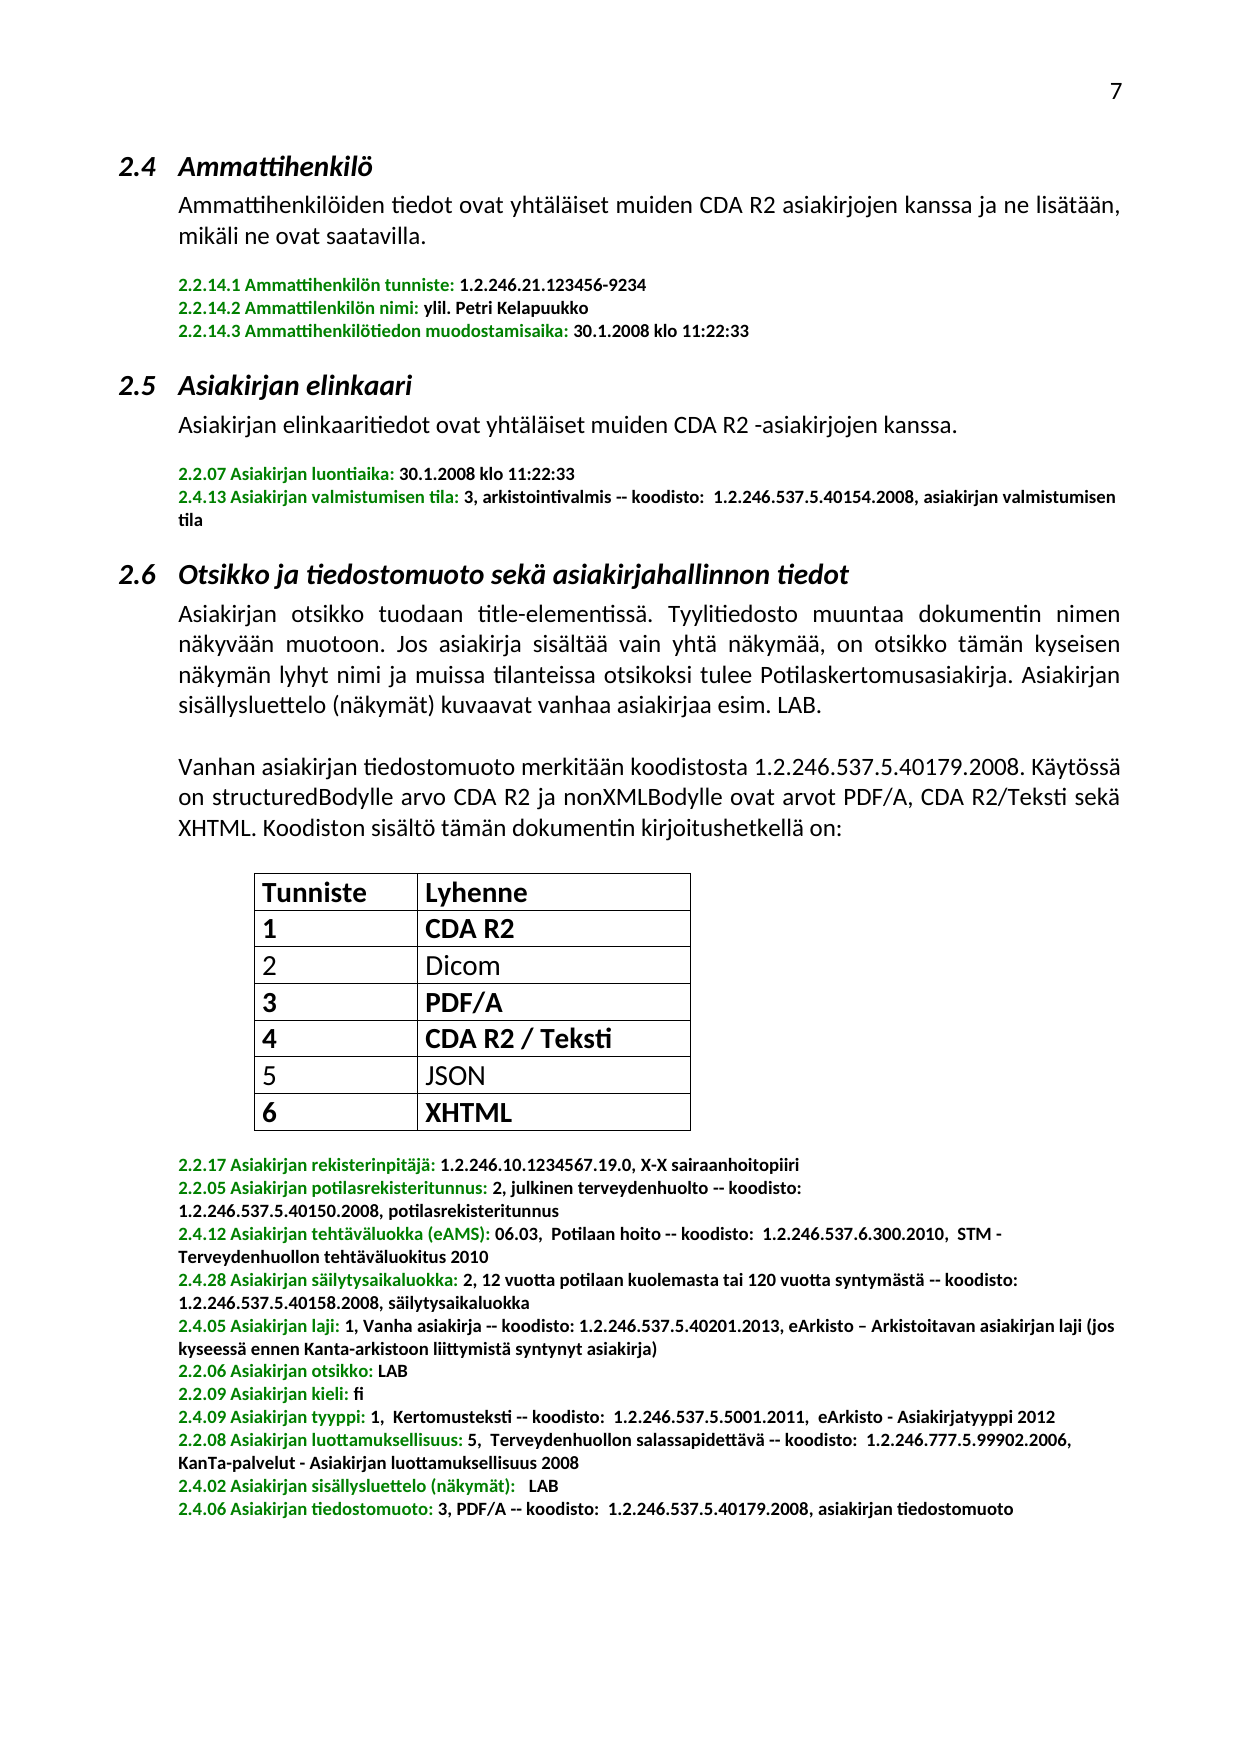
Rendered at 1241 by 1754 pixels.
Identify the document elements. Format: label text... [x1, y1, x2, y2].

table_cell JSON [418, 1057, 690, 1093]
text Asiakirjan otsikko tuodaan title-elementissä. Tyylitiedosto muuntaa dokumentin nimen näkyvään muotoon. Jos asiakirja sisältää vain yhtä näkymää, on otsikko tämän kyseisen näkymän lyhyt nimi ja muissa tilanteissa otsikoksi tulee Potilaskertomusasiakirja. Asiakirjan sisällysluettelo (näkymät) kuvaavat vanhaa asiakirjaa esim. LAB. [178, 598, 1122, 720]
subtitle Asiakirjan elinkaari [118, 367, 1122, 403]
table_cell Dicom [418, 947, 690, 983]
table_cell 3 [255, 984, 417, 1019]
table_cell CDA R2 / Teksti [418, 1021, 690, 1056]
text Vanhan asiakirjan tiedostomuoto merkitään koodistosta 1.2.246.537.5.40179.2008. Käytössä on structuredBodylle arvo CDA R2 ja nonXMLBodylle ovat arvot PDF/A, CDA R2/Teksti sekä XHTML. Koodiston sisältö tämän dokumentin kirjoitushetkellä on: [178, 751, 1122, 842]
table_cell 5 [255, 1057, 417, 1093]
table_cell 6 [255, 1094, 417, 1129]
text Ammattihenkilöiden tiedot ovat yhtäläiset muiden CDA R2 asiakirjojen kanssa ja ne lisätään, mikäli ne ovat saatavilla. [178, 189, 1122, 251]
table_cell XHTML [418, 1094, 690, 1129]
table_cell 2 [255, 947, 417, 983]
table_cell 1 [255, 911, 417, 946]
text 2.2.17 Asiakirjan rekisterinpitäjä: 1.2.246.10.1234567.19.0, X-X sairaanhoitopiiri 2.2.05 Asiakirjan potilasrekisteritunnus: 2, julkinen terveydenhuolto -- koodisto: 1.2.246.537.5.40150.2008, potilasrekisteritunnus 2.4.12 Asiakirjan tehtäväluokka (eAMS): 06.03, Potilaan hoito -- koodisto: 1.2.246.537.6.300.2010, STM - Terveydenhuollon tehtäväluokitus 2010 2.4.28 Asiakirjan säilytysaikaluokka: 2, 12 vuotta potilaan kuolemasta tai 120 vuotta syntymästä -- koodisto: 1.2.246.537.5.40158.2008, säilytysaikaluokka 2.4.05 Asiakirjan laji: 1, Vanha asiakirja -- koodisto: 1.2.246.537.5.40201.2013, eArkisto – Arkistoitavan asiakirjan laji (jos kyseessä ennen Kanta-arkistoon liittymistä syntynyt asiakirja) 2.2.06 Asiakirjan otsikko: LAB 2.2.09 Asiakirjan kieli: fi 2.4.09 Asiakirjan tyyppi: 1, Kertomusteksti -- koodisto: 1.2.246.537.5.5001.2011, eArkisto - Asiakirjatyyppi 2012 2.2.08 Asiakirjan luottamuksellisuus: 5, Terveydenhuollon salassapidettävä -- koodisto: 1.2.246.777.5.99902.2006, KanTa-palvelut - Asiakirjan luottamuksellisuus 2008 2.4.02 Asiakirjan sisällysluettelo (näkymät): LAB 2.4.06 Asiakirjan tiedostomuoto: 3, PDF/A -- koodisto: 1.2.246.537.5.40179.2008, asiakirjan tiedostomuoto [178, 1153, 1122, 1520]
text 2.2.07 Asiakirjan luontiaika: 30.1.2008 klo 11:22:33 2.4.13 Asiakirjan valmistumisen tila: 3, arkistointivalmis -- koodisto: 1.2.246.537.5.40154.2008, asiakirjan valmistumisen tila [178, 462, 1122, 531]
table_header Tunniste [255, 874, 417, 909]
subtitle Ammattihenkilö [118, 148, 1122, 183]
table_cell 4 [255, 1021, 417, 1056]
text Asiakirjan elinkaaritiedot ovat yhtäläiset muiden CDA R2 -asiakirjojen kanssa. [178, 409, 1122, 439]
text 2.2.14.1 Ammattihenkilön tunniste: 1.2.246.21.123456-9234 2.2.14.2 Ammattilenkilön nimi: ylil. Petri Kelapuukko 2.2.14.3 Ammattihenkilötiedon muodostamisaika: 30.1.2008 klo 11:22:33 [178, 273, 1122, 342]
table_cell PDF/A [418, 984, 690, 1019]
table_cell CDA R2 [418, 911, 690, 946]
subtitle Otsikko ja tiedostomuoto sekä asiakirjahallinnon tiedot [118, 556, 1122, 592]
table_header Lyhenne [418, 874, 690, 909]
